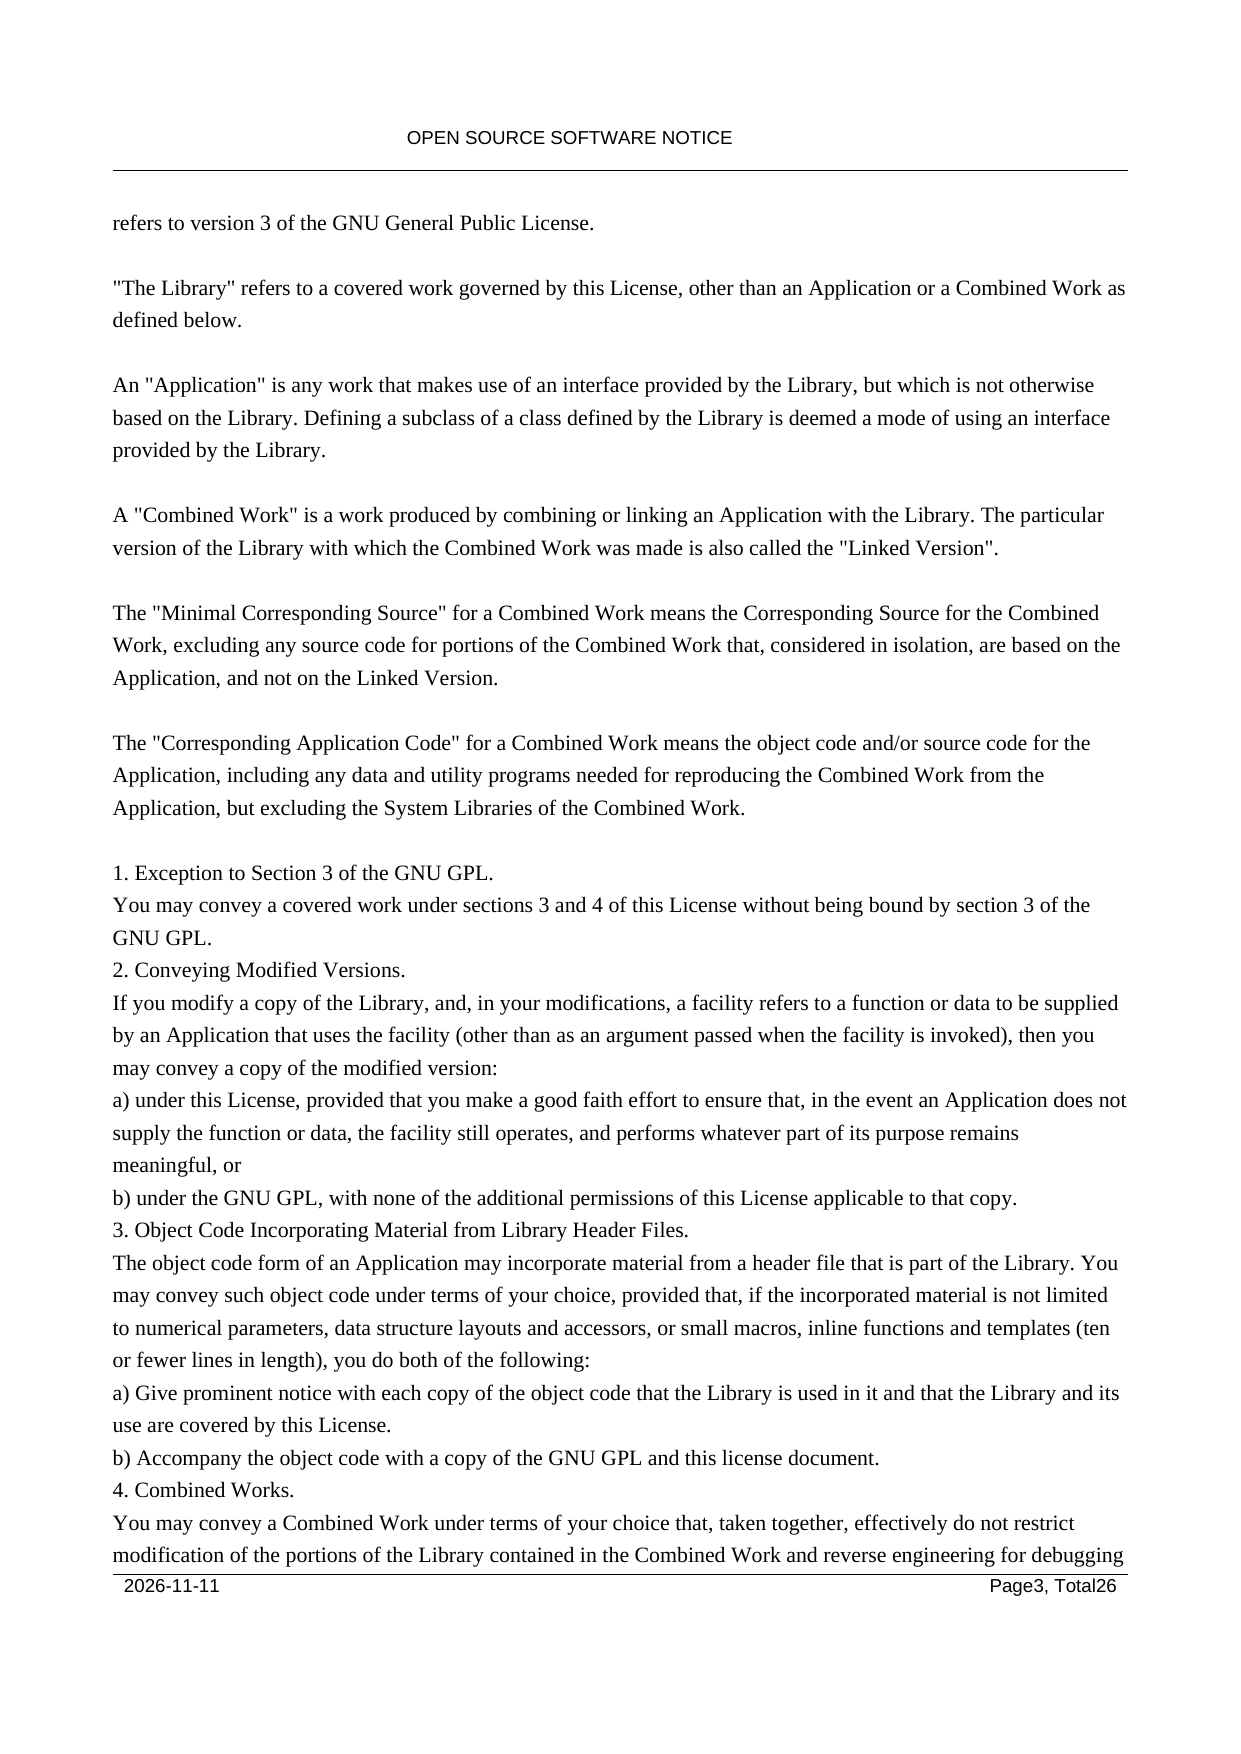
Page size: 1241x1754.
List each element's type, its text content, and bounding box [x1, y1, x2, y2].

text b) Accompany the object code with a copy of the GNU GPL and this license document. [112, 1441, 1128, 1474]
text a) under this License, provided that you make a good faith effort to ensure that, in the event an Application does not supply the function or data, the facility still operates, and performs whatever part of its purpose remains meaningful, or [112, 1084, 1128, 1181]
text 2. Conveying Modified Versions. [112, 954, 1128, 986]
text The object code form of an Application may incorporate material from a header file that is part of the Library. You may convey such object code under terms of your choice, provided that, if the incorporated material is not limited to numerical parameters, data structure layouts and accessors, or small macros, inline functions and templates (ten or fewer lines in length), you do both of the following: [112, 1246, 1128, 1376]
text 1. Exception to Section 3 of the GNU GPL. [112, 856, 1128, 889]
text You may convey a covered work under sections 3 and 4 of this License without being bound by section 3 of the GNU GPL. [112, 889, 1128, 954]
text a) Give prominent notice with each copy of the object code that the Library is used in it and that the Library and its use are covered by this License. [112, 1376, 1128, 1441]
text A "Combined Work" is a work produced by combining or linking an Application with the Library. The particular version of the Library with which the Combined Work was made is also called the "Linked Version". [112, 499, 1128, 564]
text "The Library" refers to a covered work governed by this License, other than an Application or a Combined Work as defined below. [112, 271, 1128, 336]
text The "Minimal Corresponding Source" for a Combined Work means the Corresponding Source for the Combined Work, excluding any source code for portions of the Combined Work that, considered in isolation, are based on the Application, and not on the Linked Version. [112, 596, 1128, 694]
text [112, 1506, 1128, 1571]
text If you modify a copy of the Library, and, in your modifications, a facility refers to a function or data to be supplied by an Application that uses the facility (other than as an argument passed when the facility is invoked), then you may convey a copy of the modified version: [112, 986, 1128, 1084]
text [112, 206, 1128, 239]
text An "Application" is any work that makes use of an interface provided by the Library, but which is not otherwise based on the Library. Defining a subclass of a class defined by the Library is deemed a mode of using an interface provided by the Library. [112, 369, 1128, 466]
text 4. Combined Works. [112, 1474, 1128, 1506]
text b) under the GNU GPL, with none of the additional permissions of this License applicable to that copy. [112, 1181, 1128, 1214]
text 3. Object Code Incorporating Material from Library Header Files. [112, 1214, 1128, 1246]
text The "Corresponding Application Code" for a Combined Work means the object code and/or source code for the Application, including any data and utility programs needed for reproducing the Combined Work from the Application, but excluding the System Libraries of the Combined Work. [112, 726, 1128, 824]
